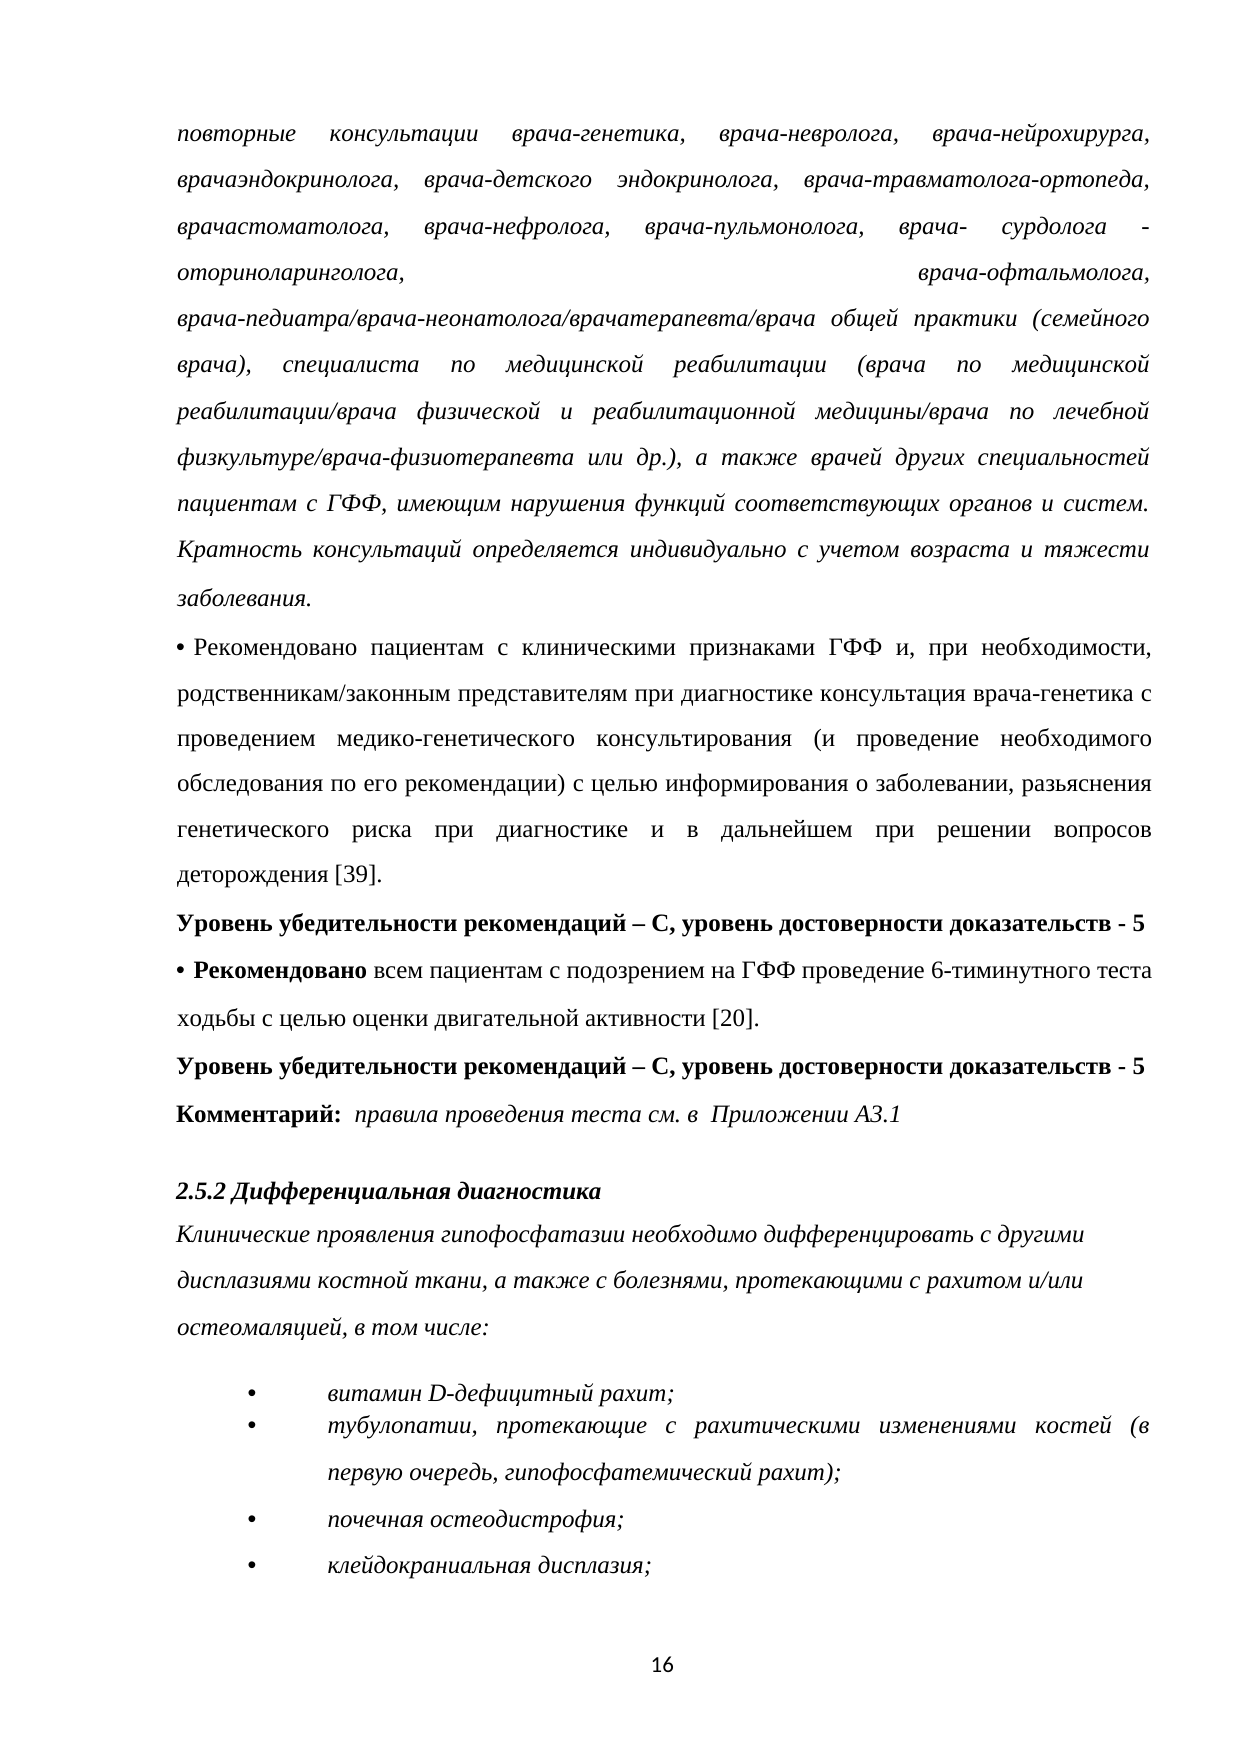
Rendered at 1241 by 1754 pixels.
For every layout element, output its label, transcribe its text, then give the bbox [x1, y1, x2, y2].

list витамин D-дефицитный рахит; [247, 1378, 1152, 1407]
subtitle 2.5.2 Дифференциальная диагностика [176, 1176, 1158, 1205]
text Уровень убедительности рекомендаций – С, уровень достоверности доказательств - 5 [176, 1051, 1153, 1080]
list тубулопатии, протекающие с рахитическими изменениями костей (в первую очередь, гипофосфатемический рахит); [247, 1410, 1152, 1485]
list клейдокраниальная дисплазия; [247, 1550, 1152, 1579]
text Клинические проявления гипофосфатазии необходимо дифференцировать с другими дисплазиями костной ткани, а также с болезнями, протекающими с рахитом и/или остеомаляцией, в том числе: [176, 1219, 1158, 1340]
list почечная остеодистрофия; [247, 1504, 1152, 1533]
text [176, 118, 1152, 612]
list Рекомендовано пациентам с клиническими признаками ГФФ и, при необходимости, родственникам/законным представителям при диагностике консультация врача-генетика с проведением медико-генетического консультирования (и проведение необходимого обследования по его рекомендации) с целью информирования о заболевании, разьяснения генетического риска при диагностике и в дальнейшем при решении вопросов деторождения [39]. [176, 632, 1153, 888]
list Рекомендовано всем пациентам с подозрением на ГФФ проведение 6-тиминутного теста ходьбы с целью оценки двигательной активности [20]. [176, 955, 1153, 1032]
text Уровень убедительности рекомендаций – С, уровень достоверности доказательств - 5 [176, 908, 1153, 936]
text Комментарий: правила проведения теста см. в Приложении А3.1 [176, 1099, 1152, 1128]
